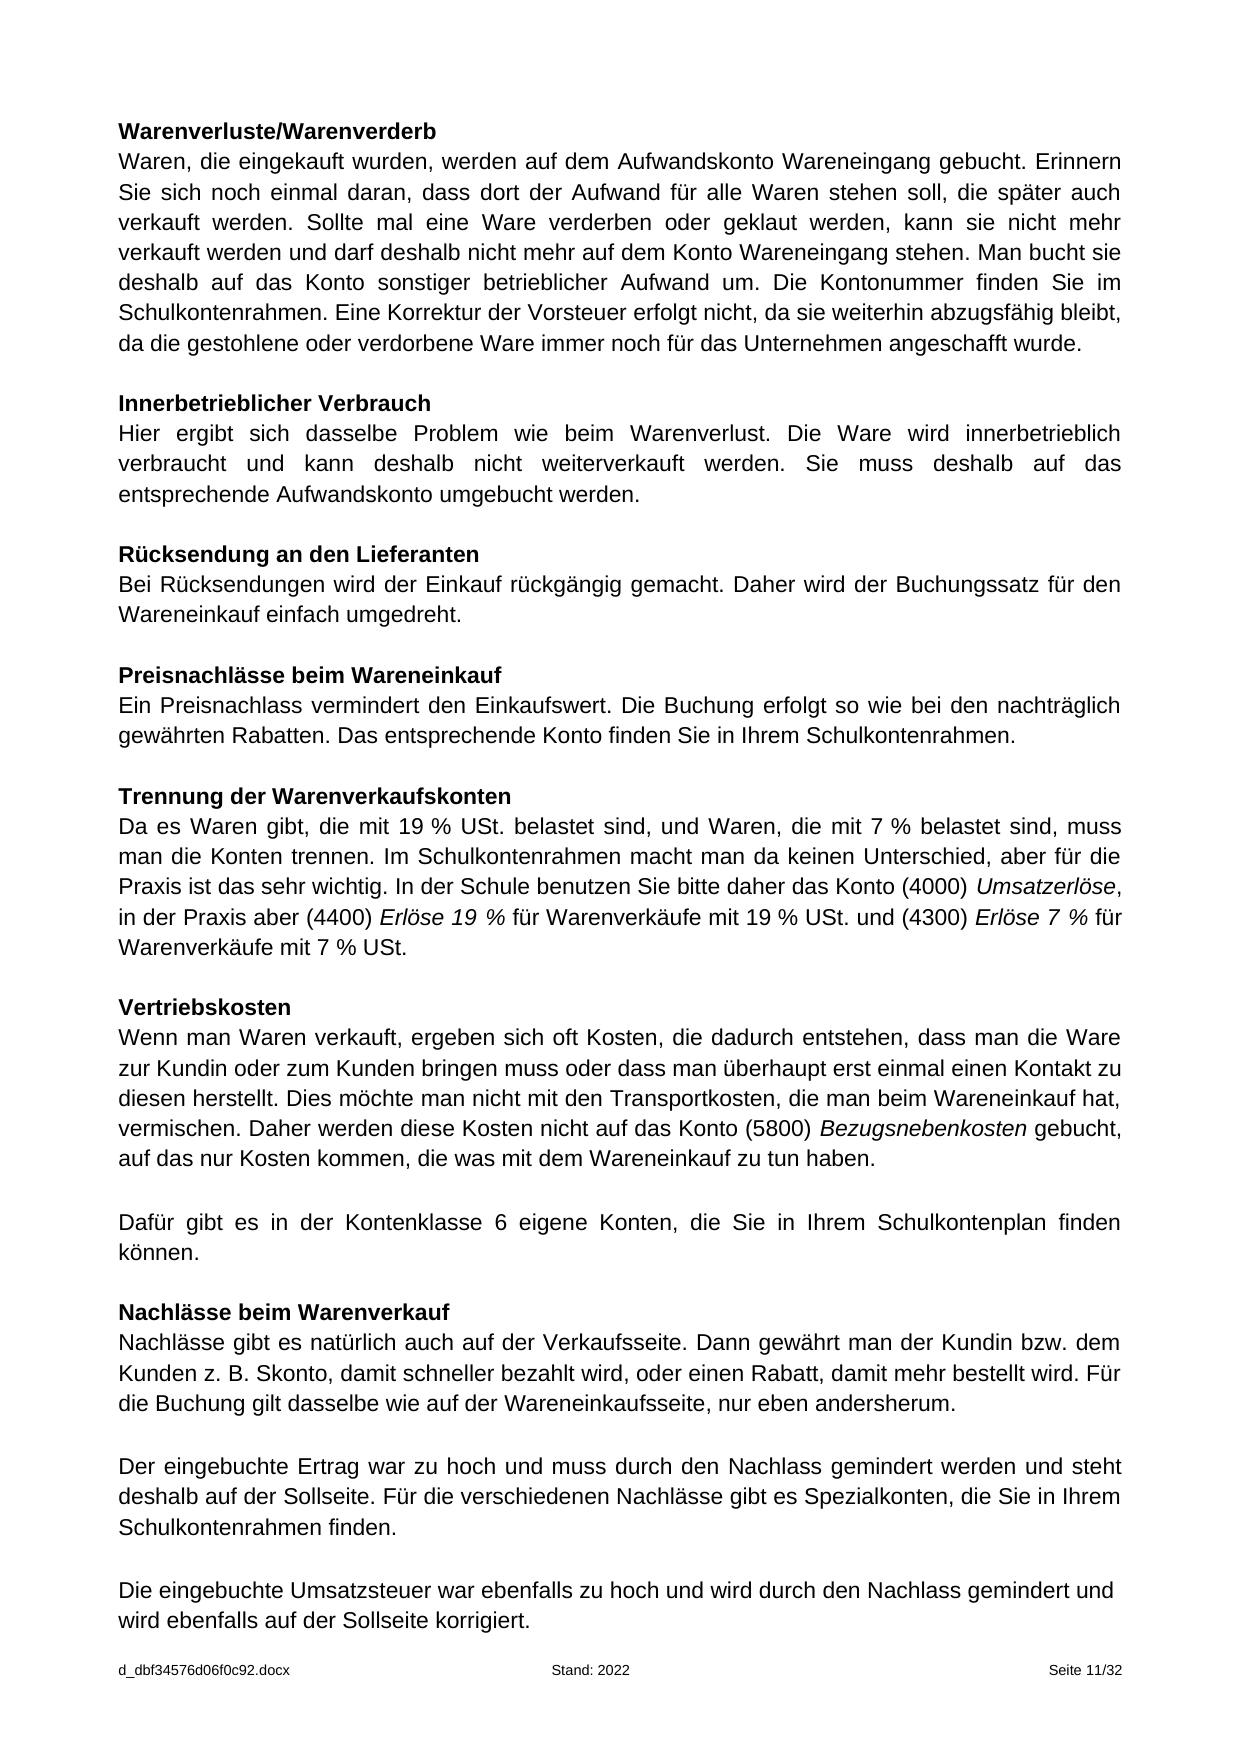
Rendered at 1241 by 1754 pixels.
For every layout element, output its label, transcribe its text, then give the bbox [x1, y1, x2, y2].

text Nachlässe beim Warenverkauf [118, 1299, 1122, 1326]
text Bei Rücksendungen wird der Einkauf rückgängig gemacht. Daher wird der Buchungssatz für den Wareneinkauf einfach umgedreht. [118, 571, 1122, 628]
text Ein Preisnachlass vermindert den Einkaufswert. Die Buchung erfolgt so wie bei den nachträglich gewährten Rabatten. Das entsprechende Konto finden Sie in Ihrem Schulkontenrahmen. [118, 692, 1122, 749]
text Warenverluste/Warenverderb [118, 118, 1122, 144]
text Wenn man Waren verkauft, ergeben sich oft Kosten, die dadurch entstehen, dass man die Ware zur Kundin oder zum Kunden bringen muss oder dass man überhaupt erst einmal einen Kontakt zu diesen herstellt. Dies möchte man nicht mit den Transportkosten, die man beim Wareneinkauf hat, vermischen. Daher werden diese Kosten nicht auf das Konto (5800) Bezugsnebenkosten gebucht, auf das nur Kosten kommen, die was mit dem Wareneinkauf zu tun haben. [118, 1024, 1122, 1172]
text Nachlässe gibt es natürlich auch auf der Verkaufsseite. Dann gewährt man der Kundin bzw. dem Kunden z. B. Skonto, damit schneller bezahlt wird, oder einen Rabatt, damit mehr bestellt wird. Für die Buchung gilt dasselbe wie auf der Wareneinkaufsseite, nur eben andersherum. [118, 1329, 1122, 1416]
text Da es Waren gibt, die mit 19 % USt. belastet sind, und Waren, die mit 7 % belastet sind, muss man die Konten trennen. Im Schulkontenrahmen macht man da keinen Unterschied, aber für die Praxis ist das sehr wichtig. In der Schule benutzen Sie bitte daher das Konto (4000) Umsatzerlöse, in der Praxis aber (4400) Erlöse 19 % für Warenverkäufe mit 19 % USt. und (4300) Erlöse 7 % für Warenverkäufe mit 7 % USt. [118, 813, 1122, 960]
text Hier ergibt sich dasselbe Problem wie beim Warenverlust. Die Ware wird innerbetrieblich verbraucht und kann deshalb nicht weiterverkauft werden. Sie muss deshalb auf das entsprechende Aufwandskonto umgebucht werden. [118, 420, 1122, 507]
text Trennung der Warenverkaufskonten [118, 783, 1122, 809]
text Waren, die eingekauft wurden, werden auf dem Aufwandskonto Wareneingang gebucht. Erinnern Sie sich noch einmal daran, dass dort der Aufwand für alle Waren stehen soll, die später auch verkauft werden. Sollte mal eine Ware verderben oder geklaut werden, kann sie nicht mehr verkauft werden und darf deshalb nicht mehr auf dem Konto Wareneingang stehen. Man bucht sie deshalb auf das Konto sonstiger betrieblicher Aufwand um. Die Kontonummer finden Sie im Schulkontenrahmen. Eine Korrektur der Vorsteuer erfolgt nicht, da sie weiterhin abzugsfähig bleibt, da die gestohlene oder verdorbene Ware immer noch für das Unternehmen angeschafft wurde. [118, 148, 1122, 356]
text Die eingebuchte Umsatzsteuer war ebenfalls zu hoch und wird durch den Nachlass gemindert und wird ebenfalls auf der Sollseite korrigiert. [118, 1577, 1122, 1633]
text Innerbetrieblicher Verbrauch [118, 390, 1122, 416]
text Dafür gibt es in der Kontenklasse 6 eigene Konten, die Sie in Ihrem Schulkontenplan finden können. [118, 1208, 1122, 1265]
text Preisnachlässe beim Wareneinkauf [118, 662, 1122, 688]
text Der eingebuchte Ertrag war zu hoch und muss durch den Nachlass gemindert werden und steht deshalb auf der Sollseite. Für die verschiedenen Nachlässe gibt es Spezialkonten, die Sie in Ihrem Schulkontenrahmen finden. [118, 1453, 1122, 1540]
text Vertriebskosten [118, 994, 1122, 1021]
text Rücksendung an den Lieferanten [118, 541, 1122, 567]
